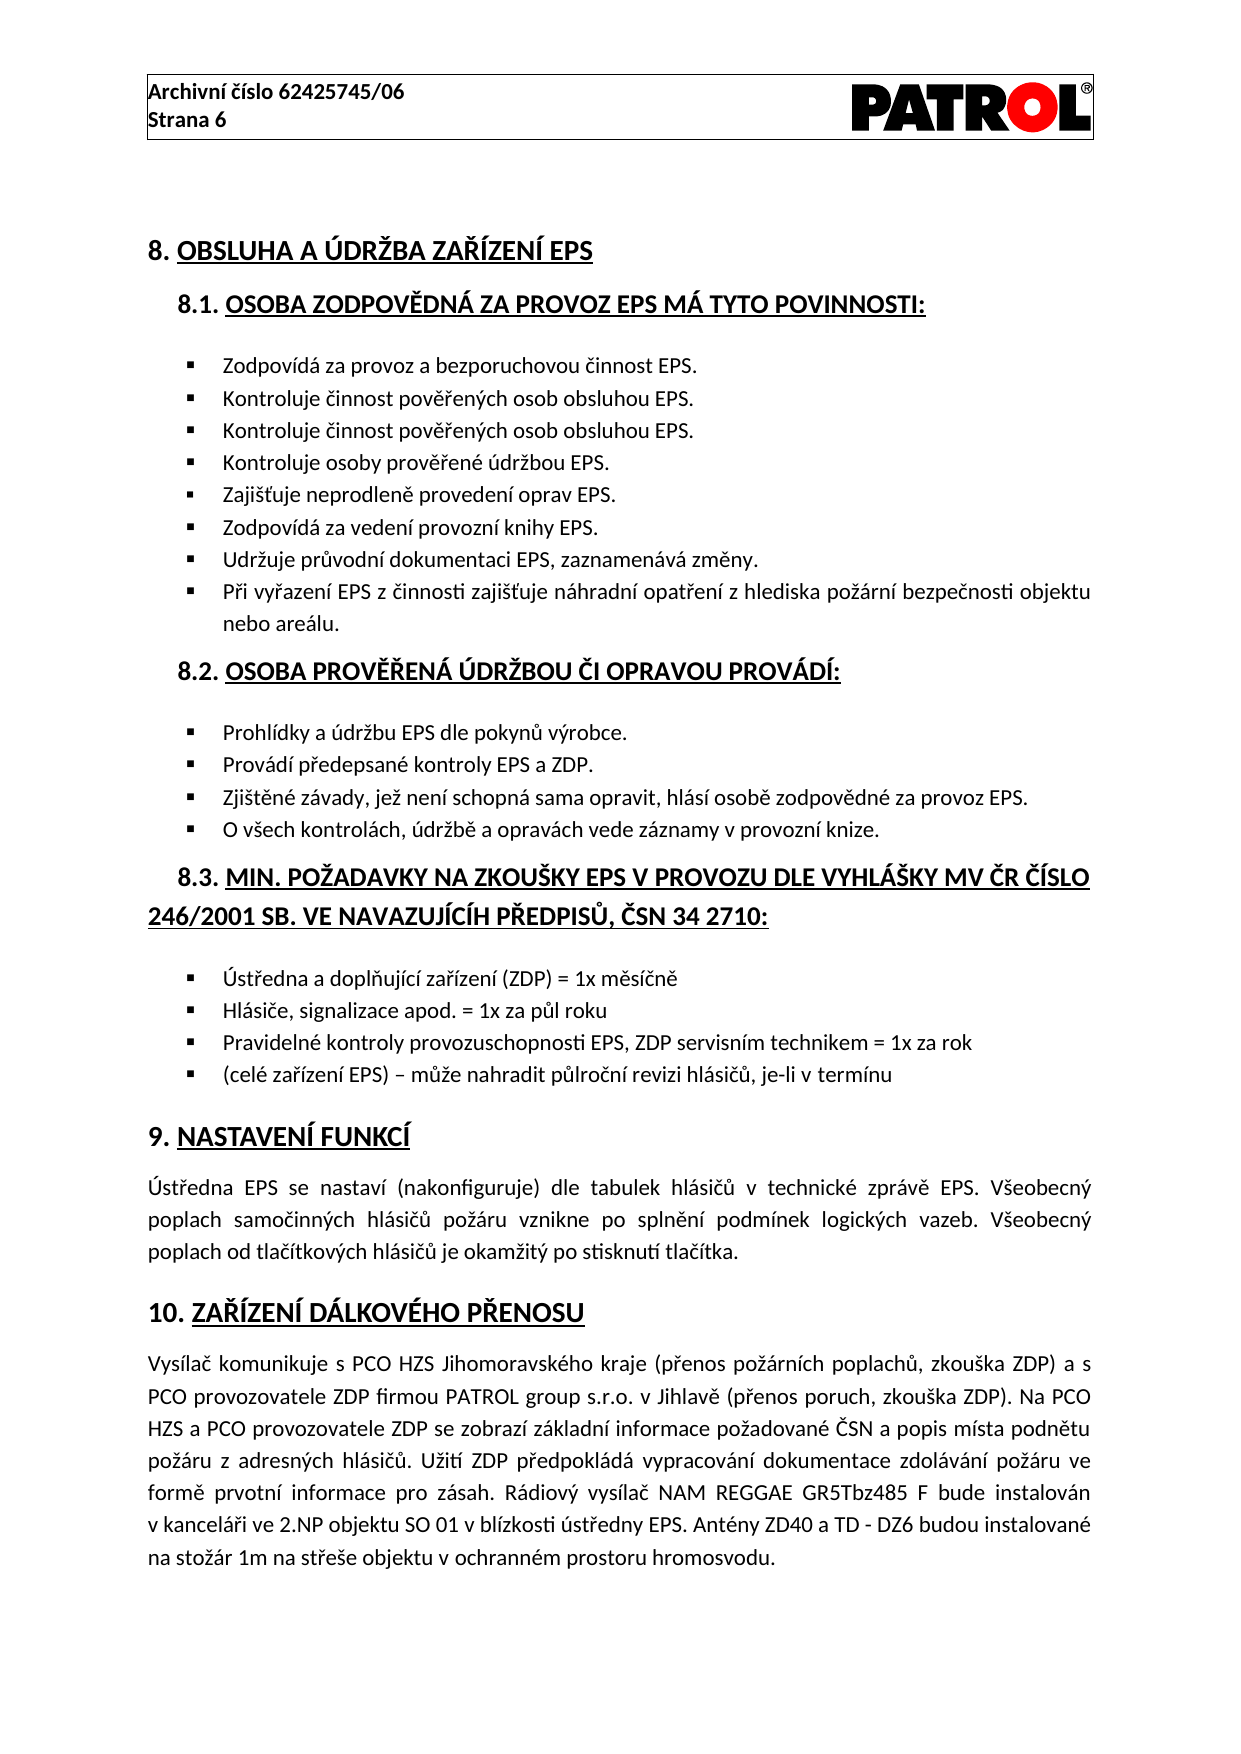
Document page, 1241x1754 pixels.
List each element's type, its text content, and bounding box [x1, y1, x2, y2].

subtitle OBSLUHA A ÚDRŽBA ZAŘÍZENÍ EPS [148, 232, 1093, 267]
list Zjištěné závady, jež není schopná sama opravit, hlásí osobě zodpovědné za provoz EPS. [185, 783, 1093, 811]
list Kontroluje osoby prověřené údržbou EPS. [185, 448, 1093, 476]
list Kontroluje činnost pověřených osob obsluhou EPS. [185, 416, 1093, 444]
list Kontroluje činnost pověřených osob obsluhou EPS. [185, 384, 1093, 412]
list Provádí předepsané kontroly EPS a ZDP. [185, 751, 1093, 779]
list Prohlídky a údržbu EPS dle pokynů výrobce. [185, 718, 1093, 746]
subtitle OSOBA PROVĚŘENÁ ÚDRŽBOU ČI OPRAVOU PROVÁDÍ: [148, 654, 1093, 687]
text Ústředna EPS se nastaví (nakonfiguruje) dle tabulek hlásičů v technické zprávě EPS. Všeobecný poplach samočinných hlásičů požáru vznikne po splnění podmínek logických vazeb. Všeobecný poplach od tlačítkových hlásičů je okamžitý po stisknutí tlačítka. [148, 1173, 1093, 1265]
list (celé zařízení EPS) – může nahradit půlroční revizi hlásičů, je-li v termínu [185, 1060, 1093, 1088]
text Vysílač komunikuje s PCO HZS Jihomoravského kraje (přenos požárních poplachů, zkouška ZDP) a s PCO provozovatele ZDP firmou PATROL group s.r.o. v Jihlavě (přenos poruch, zkouška ZDP). Na PCO HZS a PCO provozovatele ZDP se zobrazí základní informace požadované ČSN a popis místa podnětu požáru z adresných hlásičů. Užití ZDP předpokládá vypracování dokumentace zdolávání požáru ve formě prvotní informace pro zásah. Rádiový vysílač NAM REGGAE GR5Tbz485 F bude instalován v kanceláři ve 2.NP objektu SO 01 v blízkosti ústředny EPS. Antény ZD40 a TD - DZ6 budou instalované na stožár 1m na střeše objektu v ochranném prostoru hromosvodu. [148, 1349, 1093, 1571]
subtitle ZAŘÍZENÍ DÁLKOVÉHO PŘENOSU [148, 1294, 1093, 1330]
subtitle NASTAVENÍ FUNKCÍ [148, 1118, 1093, 1153]
list Zodpovídá za vedení provozní knihy EPS. [185, 513, 1093, 541]
list Ústředna a doplňující zařízení (ZDP) = 1x měsíčně [185, 964, 1093, 992]
list Pravidelné kontroly provozuschopnosti EPS, ZDP servisním technikem = 1x za rok [185, 1028, 1093, 1056]
list Udržuje průvodní dokumentaci EPS, zaznamenává změny. [185, 545, 1093, 573]
subtitle MIN. POŽADAVKY NA ZKOUŠKY EPS V PROVOZU DLE VYHLÁŠKY MV ČR ČÍSLO 246/2001 SB. VE NAVAZUJÍCÍH PŘEDPISŮ, ČSN 34 2710: [148, 860, 1093, 932]
list Hlásiče, signalizace apod. = 1x za půl roku [185, 996, 1093, 1024]
subtitle OSOBA ZODPOVĚDNÁ ZA PROVOZ EPS MÁ TYTO POVINNOSTI: [148, 287, 1093, 320]
list Zajišťuje neprodleně provedení oprav EPS. [185, 480, 1093, 508]
list Při vyřazení EPS z činnosti zajišťuje náhradní opatření z hlediska požární bezpečnosti objektu nebo areálu. [185, 577, 1093, 637]
list Zodpovídá za provoz a bezporuchovou činnost EPS. [185, 352, 1093, 380]
list O všech kontrolách, údržbě a opravách vede záznamy v provozní knize. [185, 815, 1093, 843]
